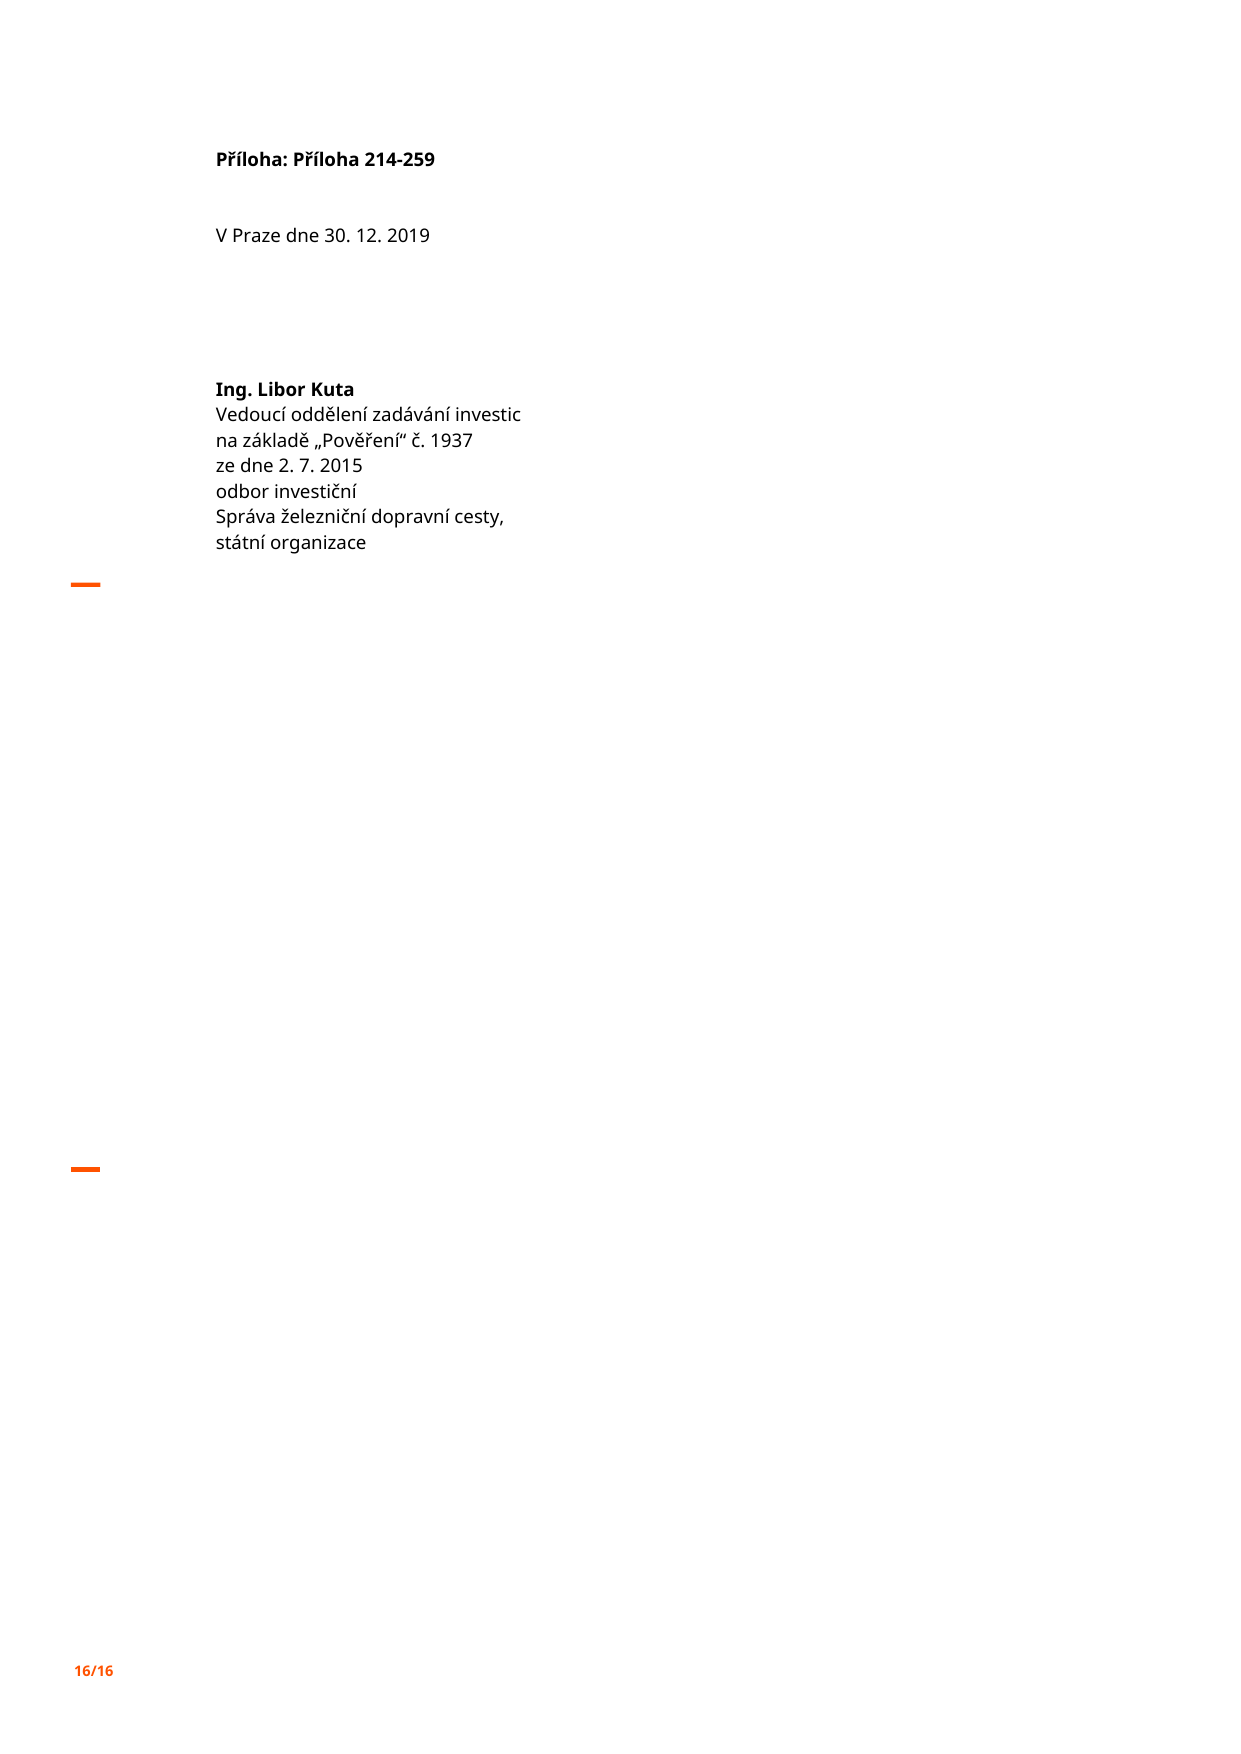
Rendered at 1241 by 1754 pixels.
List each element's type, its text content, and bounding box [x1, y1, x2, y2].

text odbor investiční [216, 478, 1122, 503]
text Příloha: Příloha 214-259 [216, 146, 1122, 172]
text Ing. Libor Kuta [216, 376, 1122, 401]
text V Praze dne 30. 12. 2019 [216, 223, 1122, 248]
text Správa železniční dopravní cesty, [216, 503, 1122, 529]
text Vedoucí oddělení zadávání investic [216, 401, 1122, 427]
text státní organizace [216, 529, 1122, 554]
text ze dne 2. 7. 2015 [216, 452, 1122, 478]
text na základě „Pověření“ č. 1937 [216, 427, 1122, 452]
